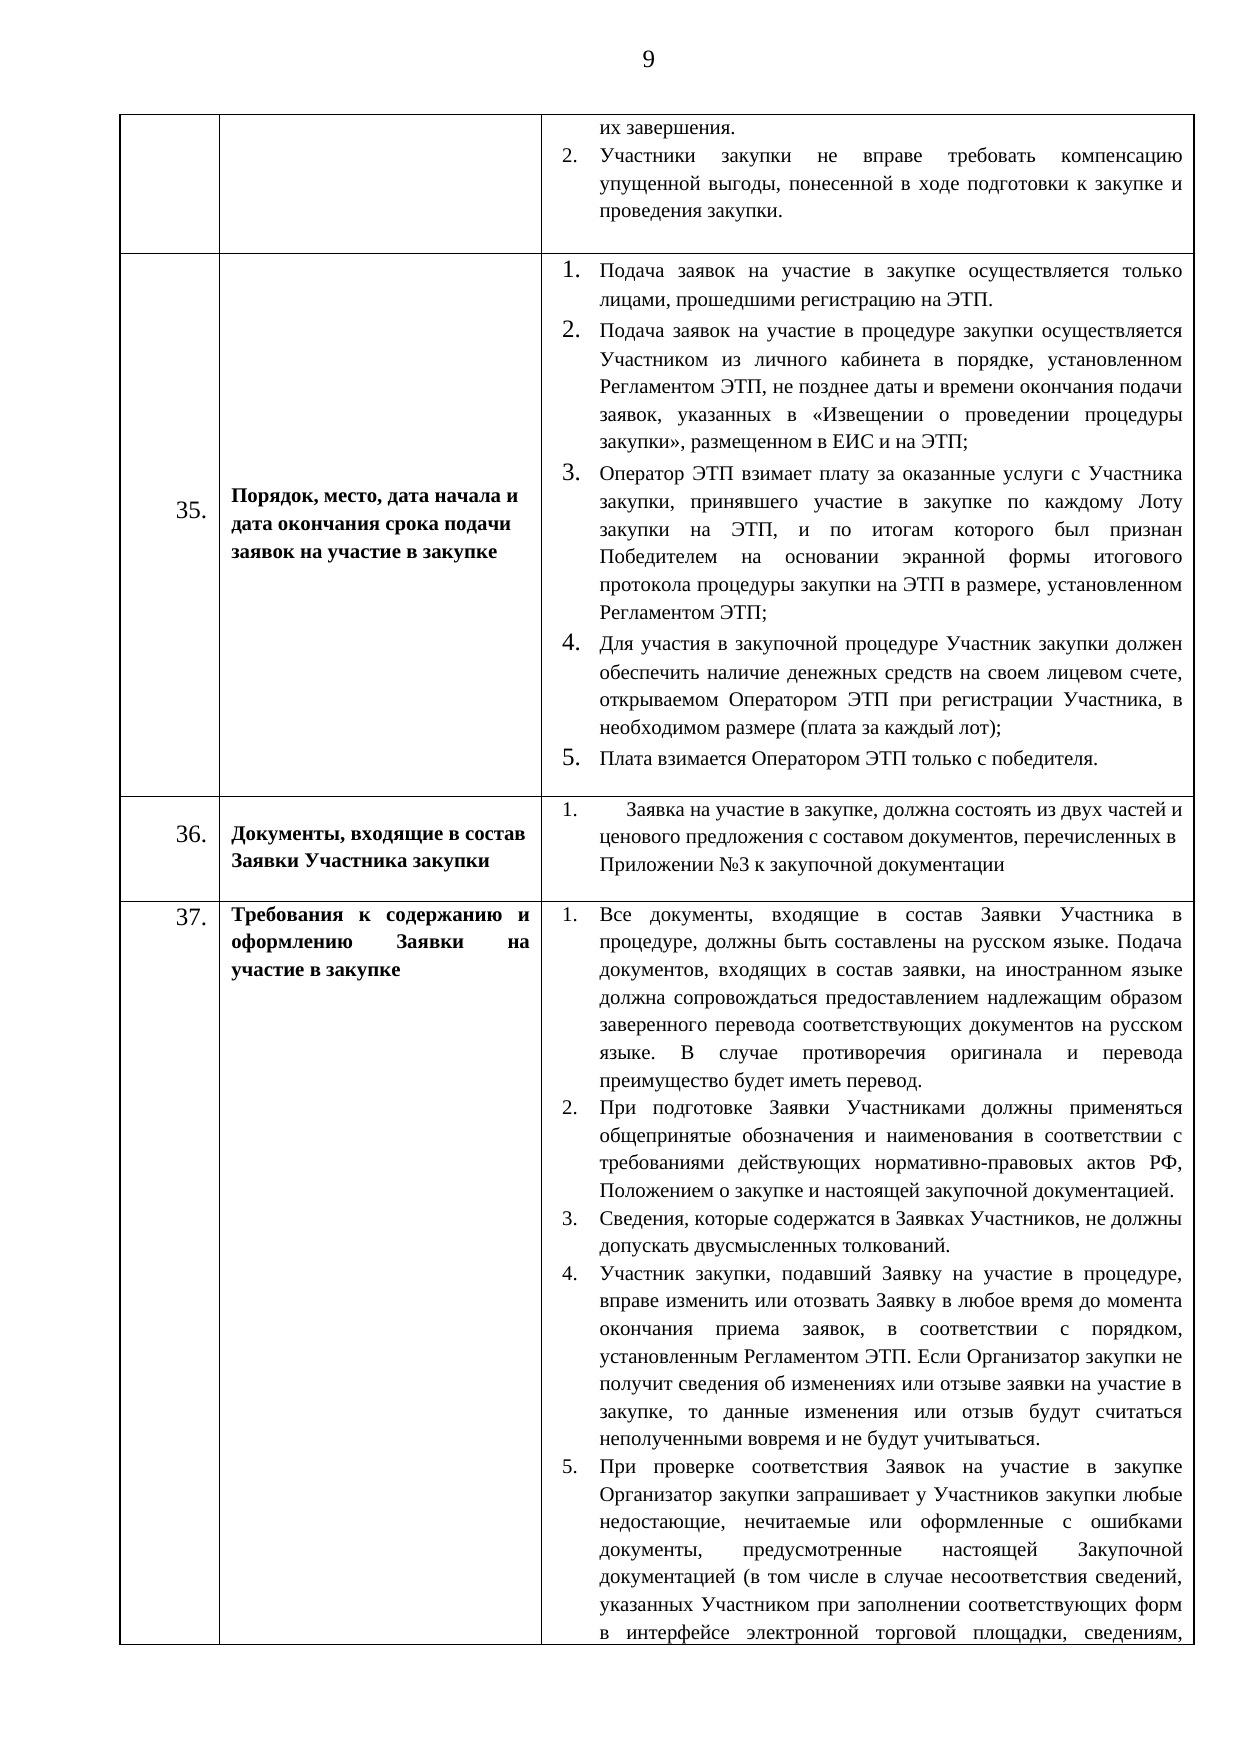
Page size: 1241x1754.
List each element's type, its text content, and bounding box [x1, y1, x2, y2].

table_cell Документы, входящие в состав Заявки Участника закупки [220, 797, 541, 901]
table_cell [220, 902, 541, 1644]
table_cell [121, 902, 219, 1644]
table_cell [121, 797, 219, 901]
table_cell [542, 902, 1193, 1644]
table_cell Заявка на участие в закупке, должна состоять из двух частей и ценового предложения с составом документов, перечисленных в Приложении №3 к закупочной документации [542, 797, 1193, 901]
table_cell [542, 115, 1193, 253]
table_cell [220, 115, 541, 253]
table_cell Порядок, место, дата начала и дата окончания срока подачи заявок на участие в закупке [220, 254, 541, 796]
table_cell [121, 254, 219, 796]
table_cell [121, 115, 219, 253]
table_cell Подача заявок на участие в закупке осуществляется только лицами, прошедшими регистрацию на ЭТП. Подача заявок на участие в процедуре закупки осуществляется Участником из личного кабинета в порядке, установленном Регламентом ЭТП, не позднее даты и времени окончания подачи заявок, указанных в «Извещении о проведении процедуры закупки», размещенном в ЕИС и на ЭТП; Оператор ЭТП взимает плату за оказанные услуги с Участника закупки, принявшего участие в закупке по каждому Лоту закупки на ЭТП, и по итогам которого был признан Победителем на основании экранной формы итогового протокола процедуры закупки на ЭТП в размере, установленном Регламентом ЭТП; Для участия в закупочной процедуре Участник закупки должен обеспечить наличие денежных средств на своем лицевом счете, открываемом Оператором ЭТП при регистрации Участника, в необходимом размере (плата за каждый лот); Плата взимается Оператором ЭТП только с победителя. [542, 254, 1193, 796]
